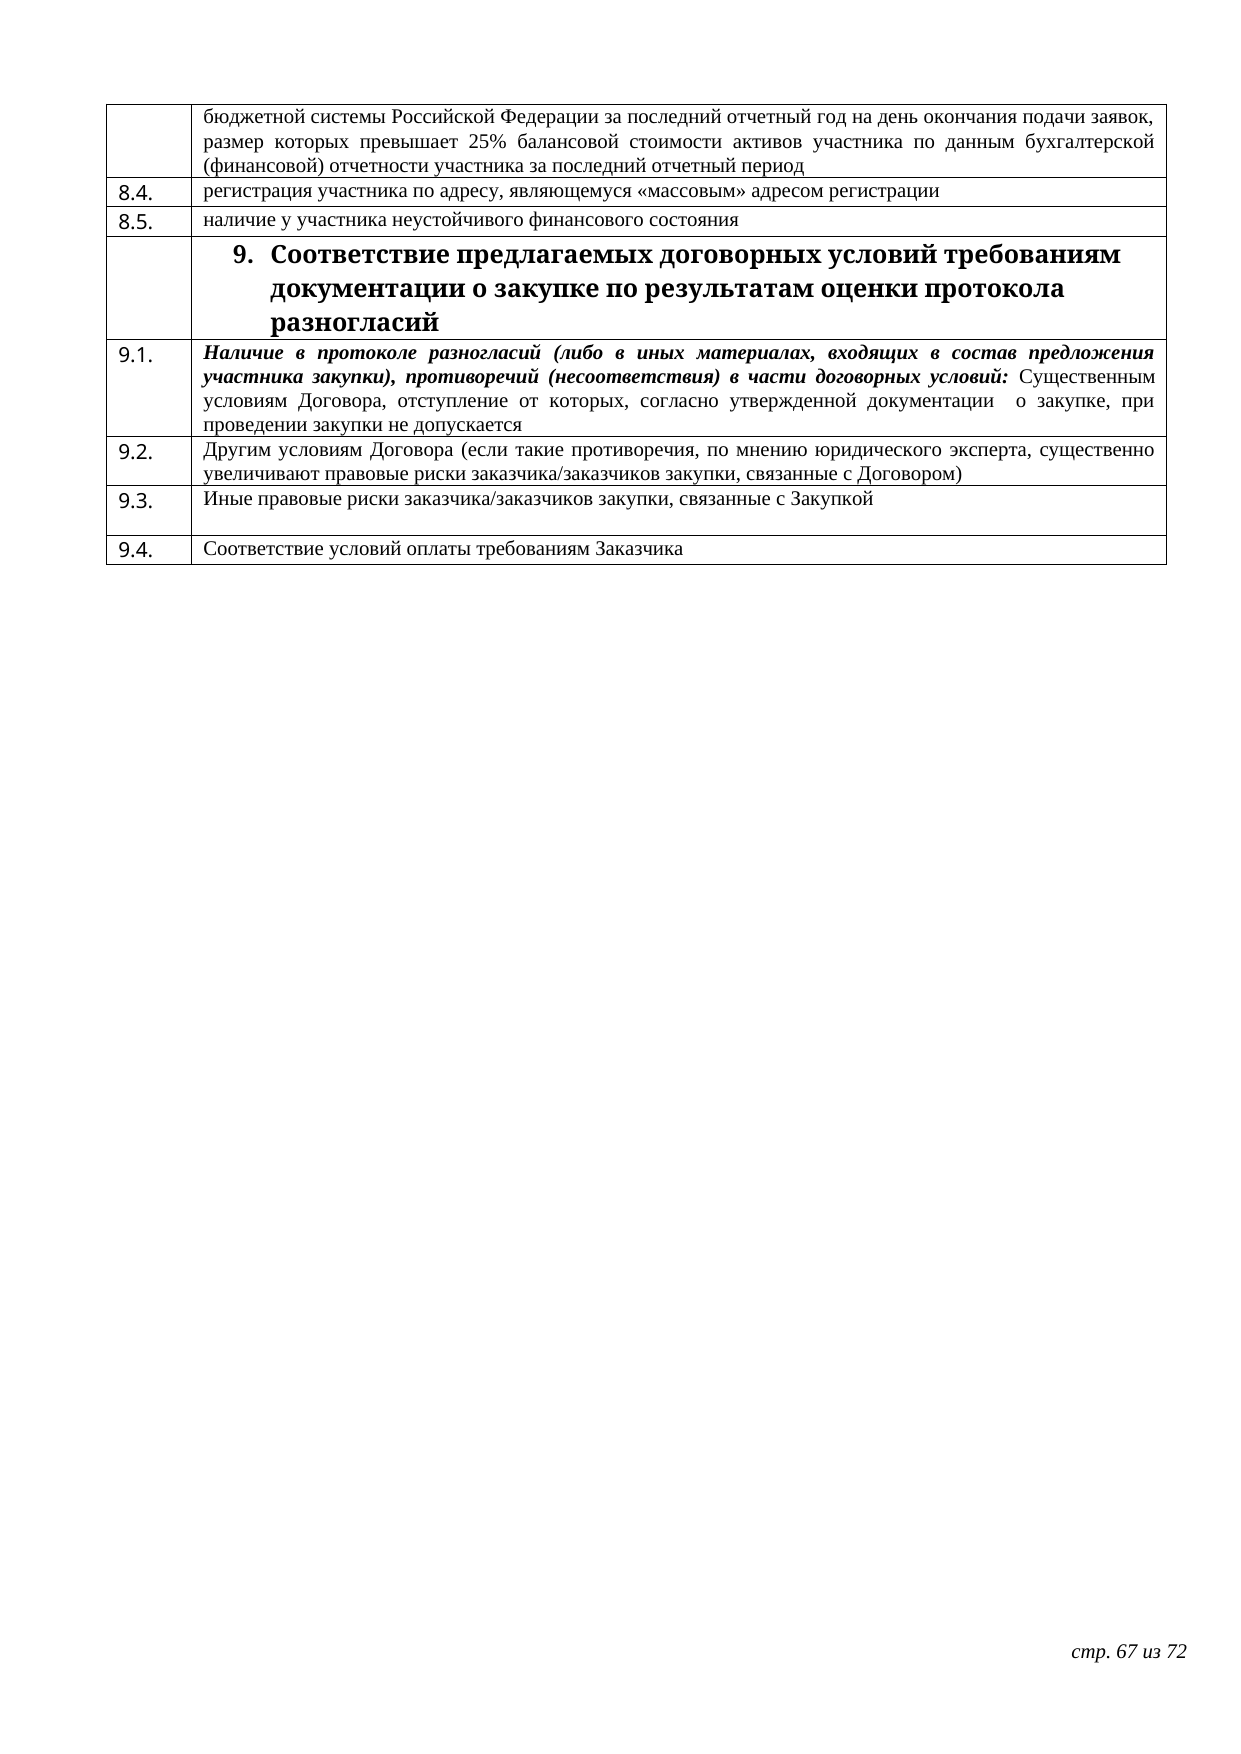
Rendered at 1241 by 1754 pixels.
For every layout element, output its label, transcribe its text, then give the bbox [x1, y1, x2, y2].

table_cell [107, 237, 191, 339]
table_cell [107, 178, 191, 206]
table_cell [107, 207, 191, 236]
table_cell [107, 536, 191, 564]
table_cell Другим условиям Договора (если такие противоречия, по мнению юридического эксперта, существенно увеличивают правовые риски заказчика/заказчиков закупки, связанные с Договором) [192, 437, 1166, 485]
table_cell [107, 486, 191, 534]
table_cell Иные правовые риски заказчика/заказчиков закупки, связанные с Закупкой [192, 486, 1166, 534]
table_cell [107, 437, 191, 485]
table_cell наличие у участника неустойчивого финансового состояния [192, 207, 1166, 236]
table_cell [107, 340, 191, 436]
table_cell [107, 105, 191, 177]
table_cell Соответствие условий оплаты требованиям Заказчика [192, 536, 1166, 564]
table_cell регистрация участника по адресу, являющемуся «массовым» адресом регистрации [192, 178, 1166, 206]
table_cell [192, 105, 1166, 177]
table_cell Наличие в протоколе разногласий (либо в иных материалах, входящих в состав предложения участника закупки), противоречий (несоответствия) в части договорных условий: Существенным условиям Договора, отступление от которых, согласно утвержденной документации о закупке, при проведении закупки не допускается [192, 340, 1166, 436]
table_cell Соответствие предлагаемых договорных условий требованиям документации о закупке по результатам оценки протокола разногласий [192, 237, 1166, 339]
